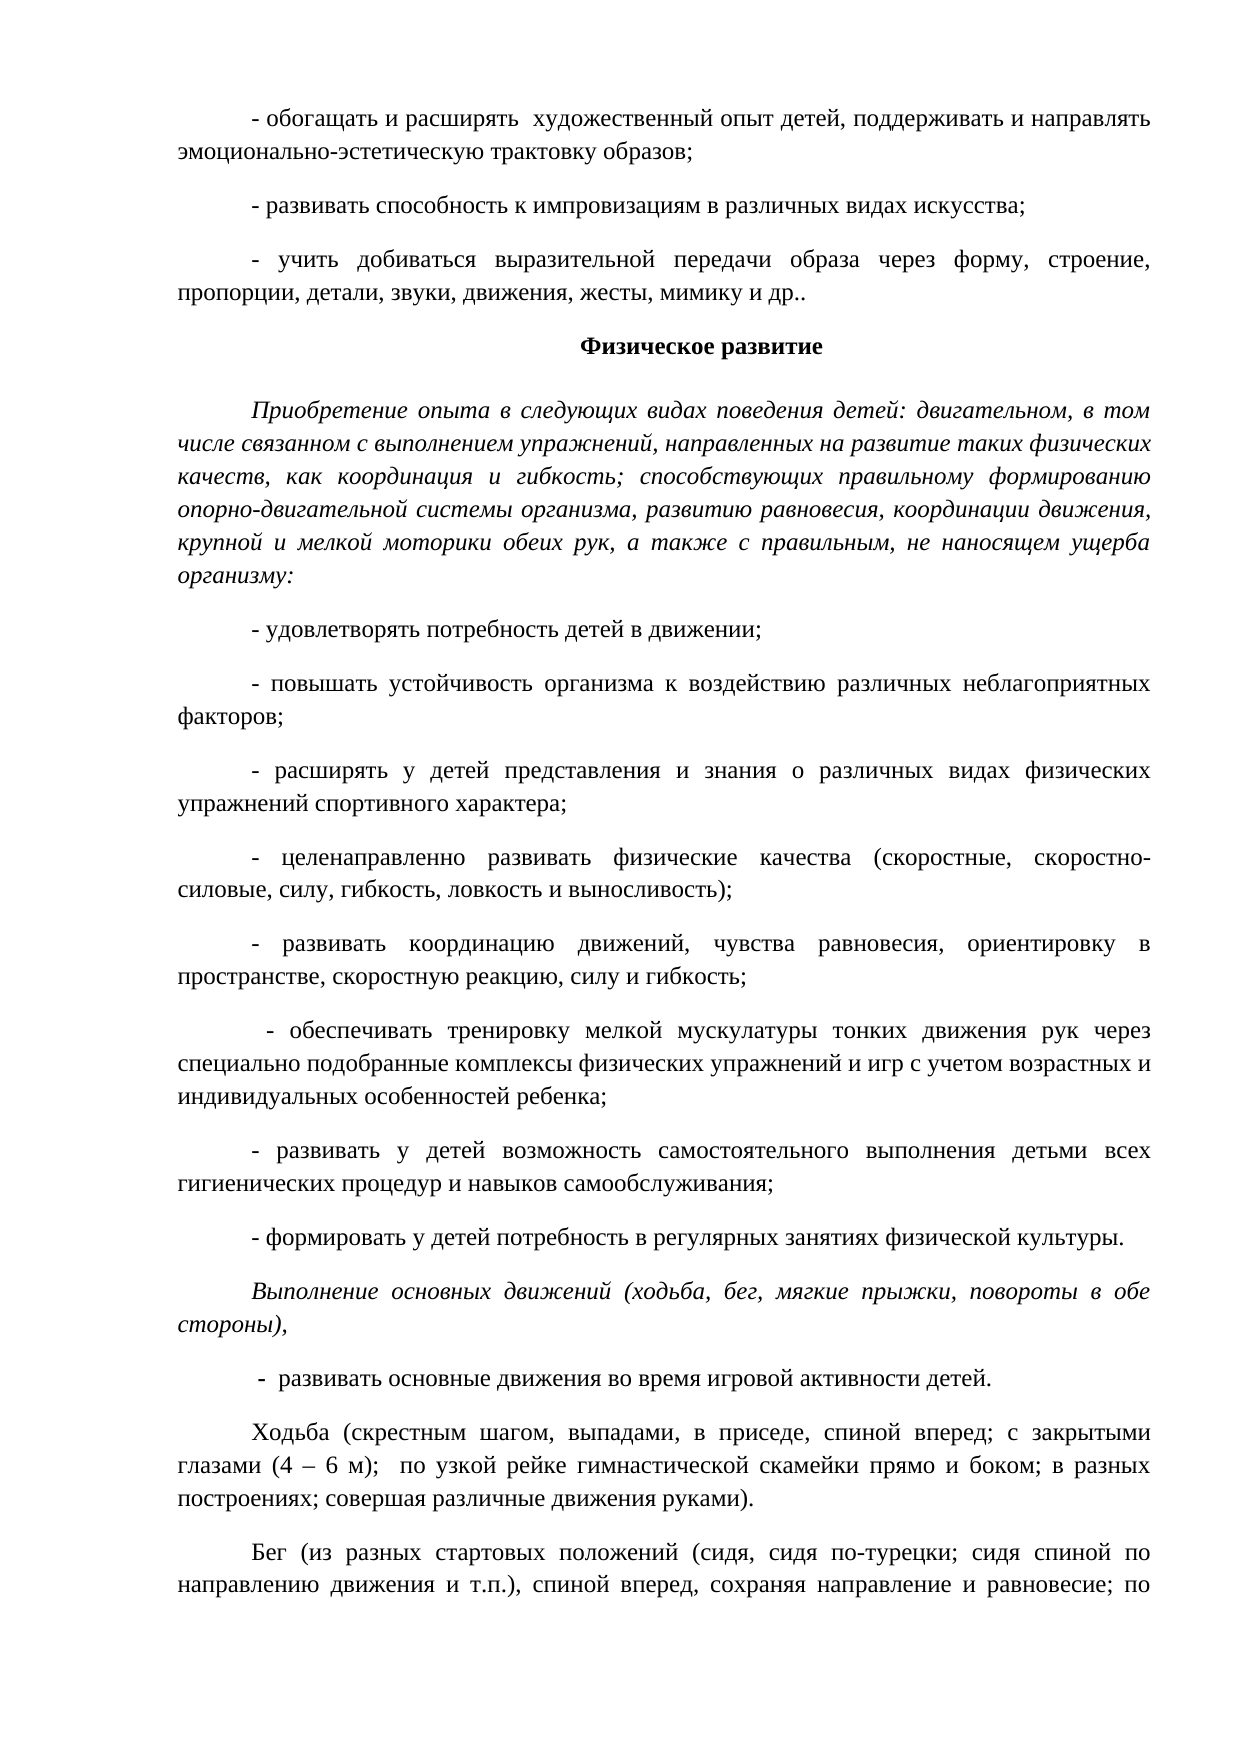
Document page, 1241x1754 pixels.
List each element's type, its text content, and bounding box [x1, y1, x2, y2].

text - обогащать и расширять художественный опыт детей, поддерживать и направлять эмоционально-эстетическую трактовку образов; [177, 103, 1152, 165]
text - расширять у детей представления и знания о различных видах физических упражнений спортивного характера; [177, 755, 1152, 816]
text Приобретение опыта в следующих видах поведения детей: двигательном, в том числе связанном с выполнением упражнений, направленных на развитие таких физических качеств, как координация и гибкость; способствующих правильному формированию опорно-двигательной системы организма, развитию равновесия, координации движения, крупной и мелкой моторики обеих рук, а также с правильным, не наносящем ущерба организму: [177, 395, 1152, 589]
text - развивать основные движения во время игровой активности детей. [177, 1363, 1152, 1392]
text - учить добиваться выразительной передачи образа через форму, строение, пропорции, детали, звуки, движения, жесты, мимику и др.. [177, 244, 1152, 306]
text - формировать у детей потребность в регулярных занятиях физической культуры. [177, 1222, 1152, 1251]
text - обеспечивать тренировку мелкой мускулатуры тонких движения рук через специально подобранные комплексы физических упражнений и игр с учетом возрастных и индивидуальных особенностей ребенка; [177, 1015, 1152, 1110]
text Ходьба (скрестным шагом, выпадами, в приседе, спиной вперед; с закрытыми глазами (4 – 6 м); по узкой рейке гимнастической скамейки прямо и боком; в разных построениях; совершая различные движения руками). [177, 1417, 1152, 1511]
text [177, 1537, 1152, 1598]
text - повышать устойчивость организма к воздействию различных неблагоприятных факторов; [177, 668, 1152, 729]
text - удовлетворять потребность детей в движении; [177, 614, 1152, 643]
text Выполнение основных движений (ходьба, бег, мягкие прыжки, повороты в обе стороны), [177, 1276, 1152, 1338]
text - развивать способность к импровизациям в различных видах искусства; [177, 190, 1152, 219]
text - развивать у детей возможность самостоятельного выполнения детьми всех гигиенических процедур и навыков самообслуживания; [177, 1135, 1152, 1197]
text Физическое развитие [177, 331, 1152, 360]
text - целенаправленно развивать физические качества (скоростные, скоростно- силовые, силу, гибкость, ловкость и выносливость); [177, 842, 1152, 903]
text - развивать координацию движений, чувства равновесия, ориентировку в пространстве, скоростную реакцию, силу и гибкость; [177, 928, 1152, 990]
